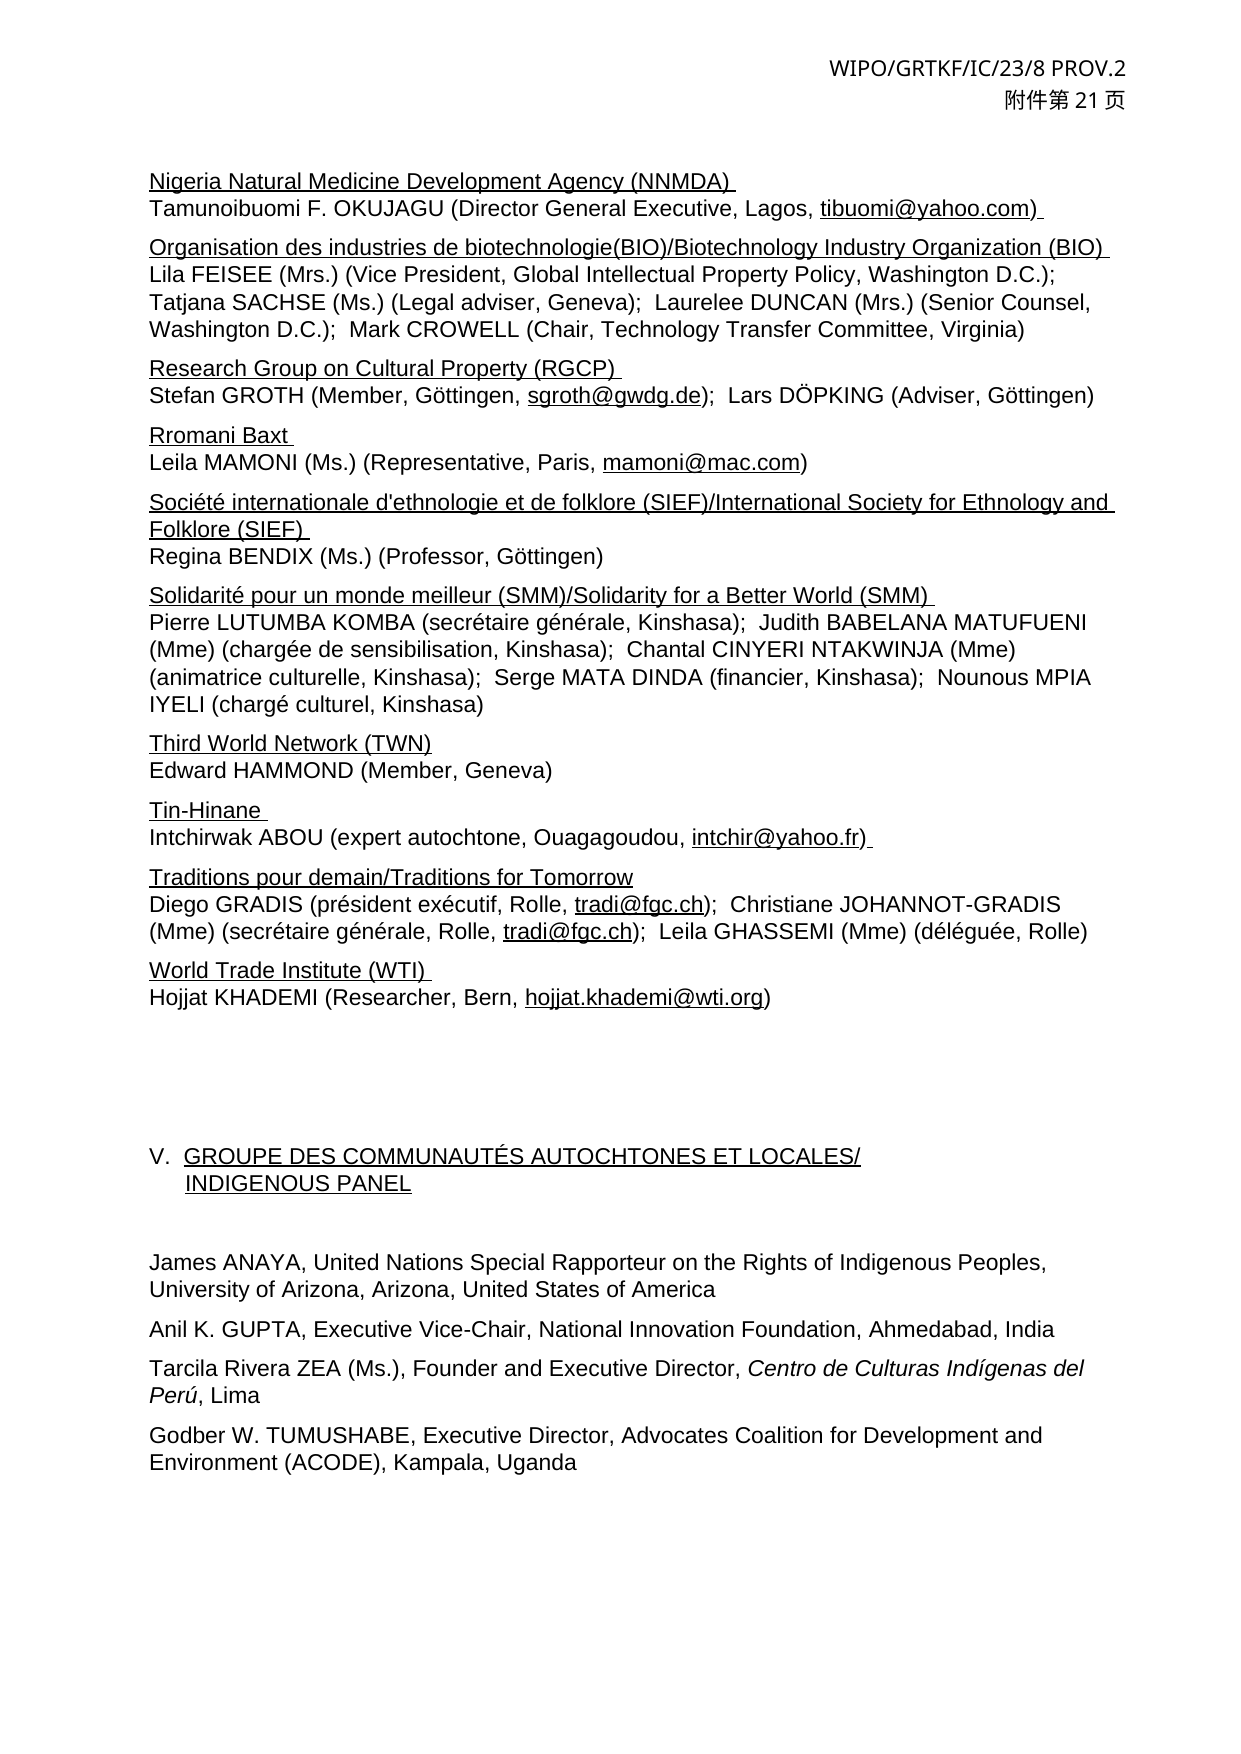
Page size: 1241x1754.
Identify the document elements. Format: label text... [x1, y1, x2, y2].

text Anil K. GUPTA, Executive Vice-Chair, National Innovation Foundation, Ahmedabad, India [149, 1315, 1122, 1342]
text Research Group on Cultural Property (RGCP) Stefan GROTH (Member, Göttingen, sgroth@gwdg.de); Lars DÖPKING (Adviser, Göttingen) [149, 355, 1122, 409]
text Rromani Baxt Leila MAMONI (Ms.) (Representative, Paris, mamoni@mac.com) [149, 422, 1122, 476]
text Organisation des industries de biotechnologie(BIO)/Biotechnology Industry Organization (BIO) Lila FEISEE (Mrs.) (Vice President, Global Intellectual Property Policy, Washington D.C.); Tatjana SACHSE (Ms.) (Legal adviser, Geneva); Laurelee DUNCAN (Mrs.) (Senior Counsel, Washington D.C.); Mark CROWELL (Chair, Technology Transfer Committee, Virginia) [149, 234, 1122, 342]
text Third World Network (TWN) Edward HAMMOND (Member, Geneva) [149, 730, 1122, 784]
text James ANAYA, United Nations Special Rapporteur on the Rights of Indigenous Peoples, University of Arizona, Arizona, United States of America [149, 1249, 1122, 1303]
text Nigeria Natural Medicine Development Agency (NNMDA) Tamunoibuomi F. OKUJAGU (Director General Executive, Lagos, tibuomi@yahoo.com) [149, 167, 1122, 222]
text Tarcila Rivera ZEA (Ms.), Founder and Executive Director, Centro de Culturas Indígenas del Perú, Lima [149, 1355, 1122, 1409]
text Tin-Hinane Intchirwak ABOU (expert autochtone, Ouagagoudou, intchir@yahoo.fr) [149, 797, 1122, 851]
text Solidarité pour un monde meilleur (SMM)/Solidarity for a Better World (SMM) Pierre LUTUMBA KOMBA (secrétaire générale, Kinshasa); Judith BABELANA MATUFUENI (Mme) (chargée de sensibilisation, Kinshasa); Chantal CINYERI NTAKWINJA (Mme) (animatrice culturelle, Kinshasa); Serge MATA DINDA (financier, Kinshasa); Nounous MPIA IYELI (chargé culturel, Kinshasa) [149, 582, 1122, 717]
text Traditions pour demain/Traditions for Tomorrow Diego GRADIS (président exécutif, Rolle, tradi@fgc.ch); Christiane JOHANNOT-GRADIS (Mme) (secrétaire générale, Rolle, tradi@fgc.ch); Leila GHASSEMI (Mme) (déléguée, Rolle) [149, 863, 1122, 944]
text World Trade Institute (WTI) Hojjat KHADEMI (Researcher, Bern, hojjat.khademi@wti.org) [149, 957, 1122, 1011]
text V. groupe des communautÉs autochtones et locales/ INDIGENOUS PANEL [149, 1142, 1122, 1197]
text Godber W. TUMUSHABE, Executive Director, Advocates Coalition for Development and Environment (ACODE), Kampala, Uganda [149, 1422, 1122, 1476]
text Société internationale d'ethnologie et de folklore (SIEF)/International Society for Ethnology and Folklore (SIEF) Regina BENDIX (Ms.) (Professor, Göttingen) [149, 488, 1122, 569]
